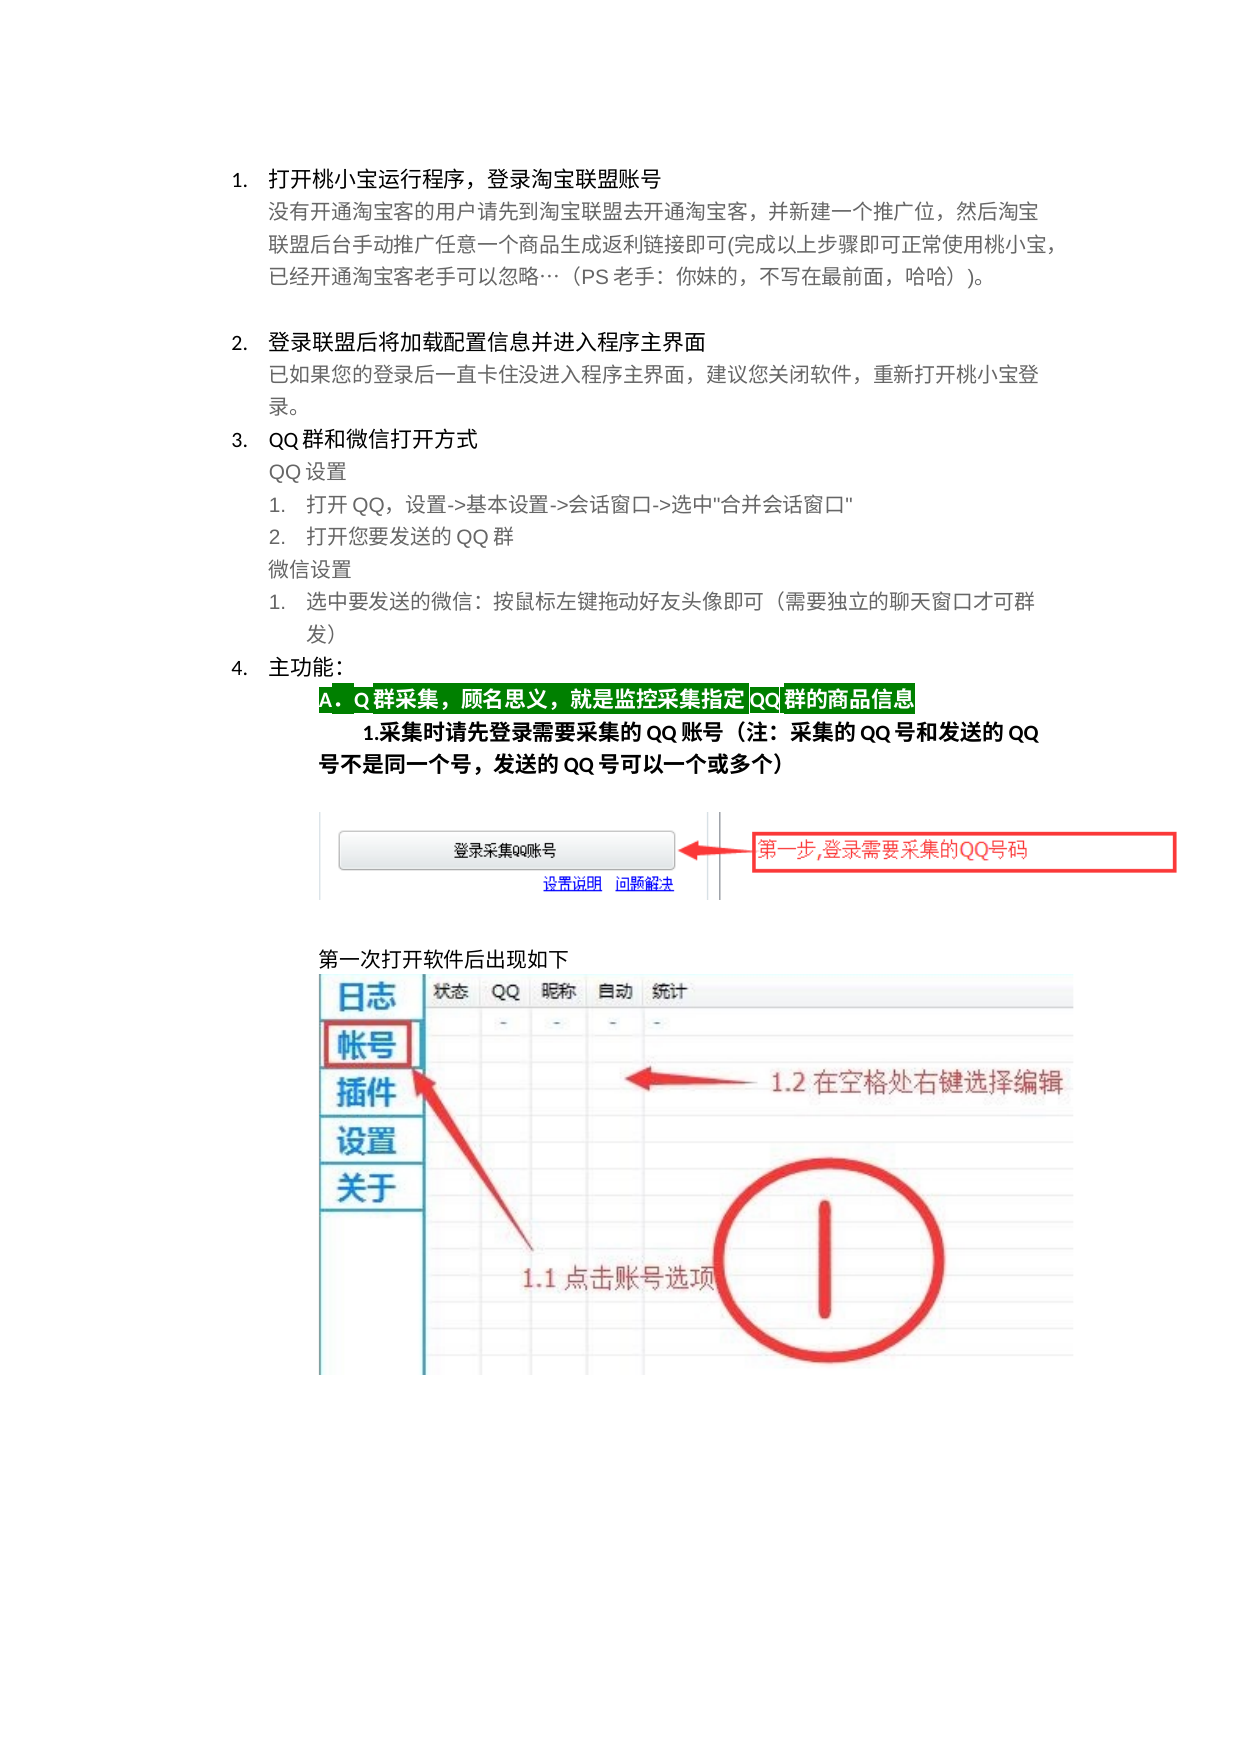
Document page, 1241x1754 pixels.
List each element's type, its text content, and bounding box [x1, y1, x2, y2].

list 打开您要发送的QQ群 [269, 519, 1053, 552]
list 微信设置 [269, 552, 1053, 584]
list QQ群和微信打开方式 [231, 422, 1053, 454]
text QQ设置 [231, 454, 1053, 487]
list 登录联盟后将加载配置信息并进入程序主界面 [231, 324, 1053, 357]
list 没有开通淘宝客的用户请先到淘宝联盟去开通淘宝客，并新建一个推广位，然后淘宝联盟后台手动推广任意一个商品生成返利链接即可(完成以上步骤即可正常使用桃小宝，已经开通淘宝客老手可以忽略…（PS老手：你妹的，不写在最前面，哈哈）)。 [269, 194, 1053, 292]
list 1.采集时请先登录需要采集的QQ账号（注：采集的QQ号和发送的QQ号不是同一个号，发送的QQ号可以一个或多个） [319, 714, 1053, 779]
picture [318, 974, 1074, 1375]
list 打开QQ，设置->基本设置->会话窗口->选中"合并会话窗口" [269, 487, 1053, 519]
list A．Q群采集，顾名思义，就是监控采集指定QQ群的商品信息 [319, 682, 1053, 714]
list 选中要发送的微信：按鼠标左键拖动好友头像即可（需要独立的聊天窗口才可群发） [269, 584, 1053, 649]
list 第一次打开软件后出现如下 [319, 942, 1053, 974]
list 打开桃小宝运行程序，登录淘宝联盟账号 [231, 162, 1053, 194]
picture [318, 812, 1184, 900]
list 主功能： [231, 649, 1053, 682]
list 已如果您的登录后一直卡住没进入程序主界面，建议您关闭软件，重新打开桃小宝登录。 [269, 357, 1053, 422]
